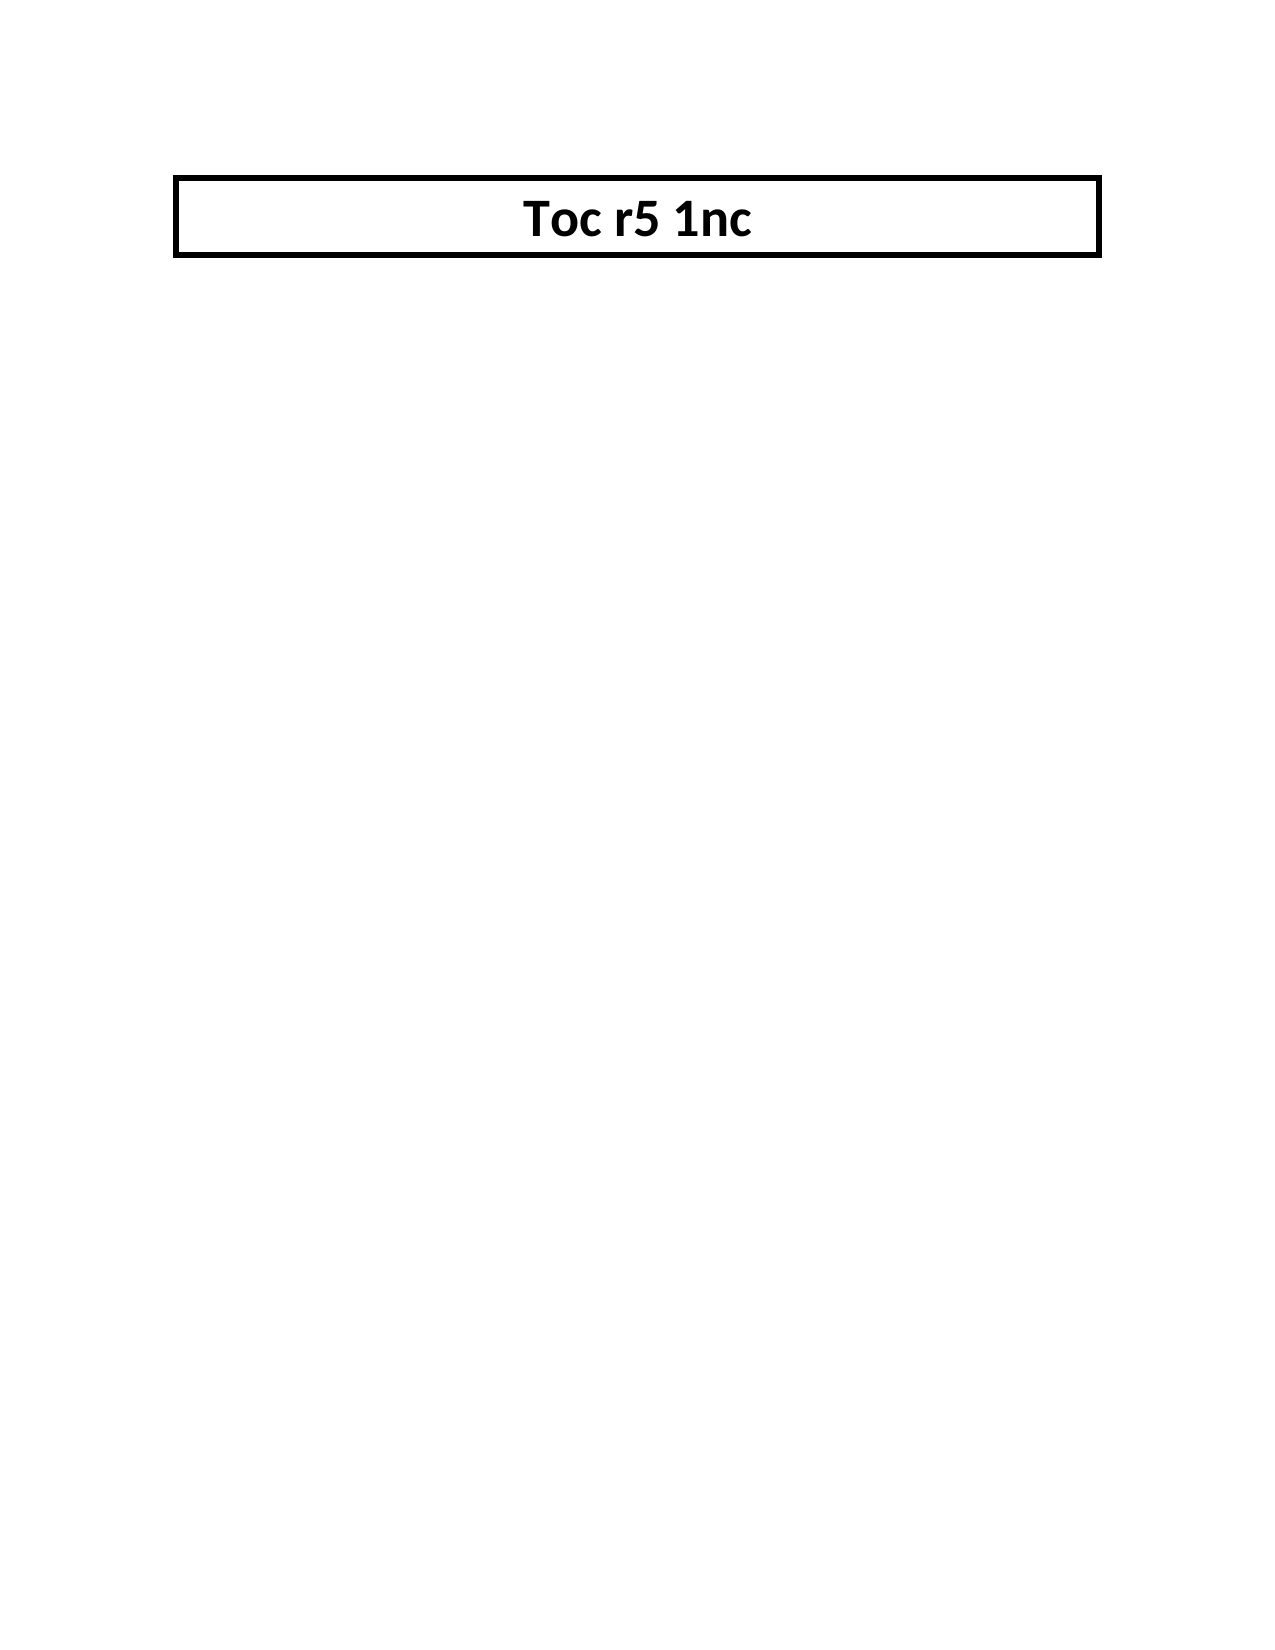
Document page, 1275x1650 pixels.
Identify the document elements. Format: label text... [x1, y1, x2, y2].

subtitle Toc r5 1nc [179, 181, 1096, 252]
